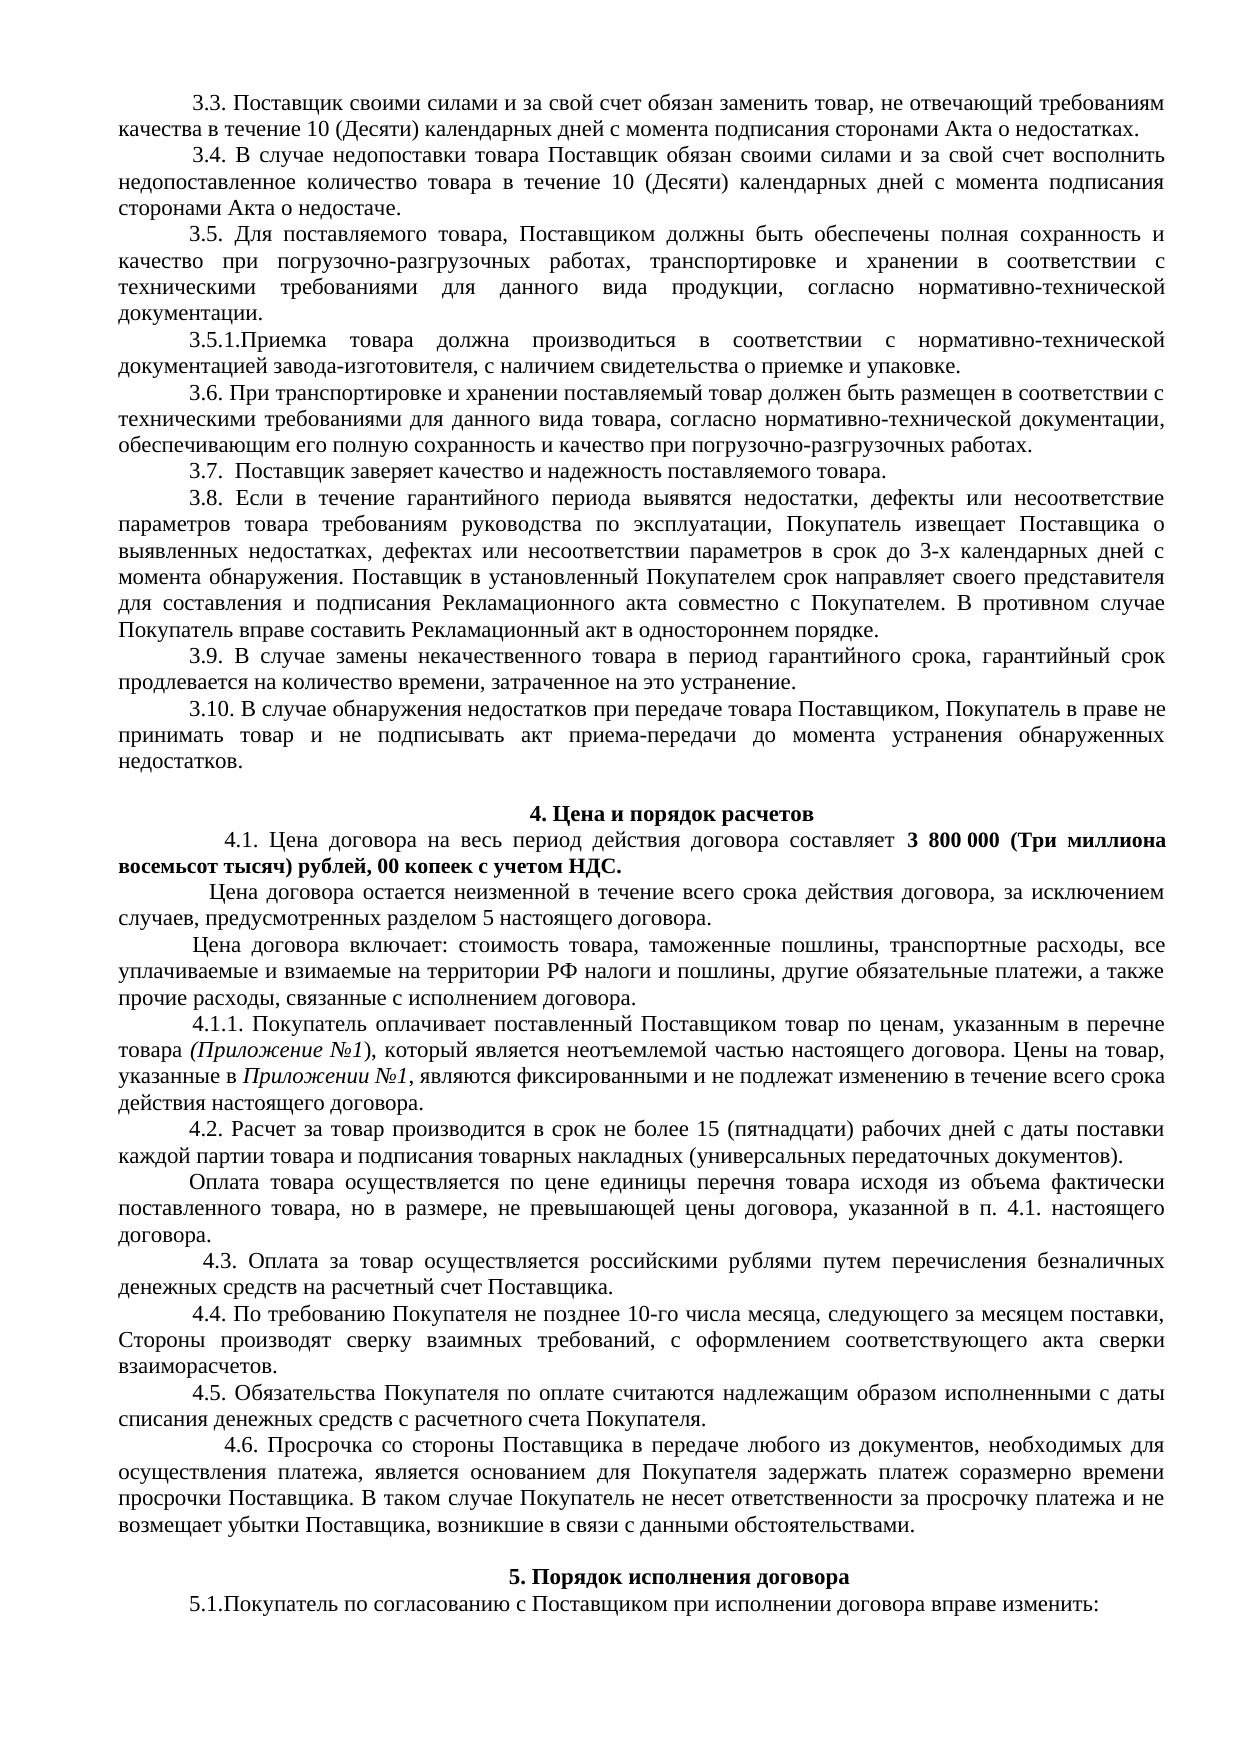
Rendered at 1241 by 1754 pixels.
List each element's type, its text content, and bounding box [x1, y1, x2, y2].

text 3.4. В случае недопоставки товара Поставщик обязан своими силами и за свой счет восполнить недопоставленное количество товара в течение 10 (Десяти) календарных дней с момента подписания сторонами Акта о недостаче. [118, 141, 1167, 220]
text 4.6. Просрочка со стороны Поставщика в передаче любого из документов, необходимых для осуществления платежа, является основанием для Покупателя задержать платеж соразмерно времени просрочки Поставщика. В таком случае Покупатель не несет ответственности за просрочку платежа и не возмещает убытки Поставщика, возникшие в связи с данными обстоятельствами. [118, 1432, 1167, 1537]
text 5.1.Покупатель по согласованию с Поставщиком при исполнении договора вправе изменить: [118, 1590, 1167, 1616]
text 4.2. Расчет за товар производится в срок не более 15 (пятнадцати) рабочих дней с даты поставки каждой партии товара и подписания товарных накладных (универсальных передаточных документов). [118, 1115, 1167, 1168]
text 4.1. Цена договора на весь период действия договора составляет 3 800 000 (Три миллиона восемьсот тысяч) рублей, 00 копеек с учетом НДС. [118, 827, 1167, 878]
text 4.5. Обязательства Покупателя по оплате считаются надлежащим образом исполненными с даты списания денежных средств с расчетного счета Покупателя. [118, 1379, 1167, 1432]
text 3.3. Поставщик своими силами и за свой счет обязан заменить товар, не отвечающий требованиям качества в течение 10 (Десяти) календарных дней с момента подписания сторонами Акта о недостатках. [118, 89, 1167, 141]
text 5. Порядок исполнения договора [118, 1563, 1167, 1590]
text 4. Цена и порядок расчетов [118, 800, 1167, 827]
text 4.3. Оплата за товар осуществляется российскими рублями путем перечисления безналичных денежных средств на расчетный счет Поставщика. [118, 1247, 1167, 1300]
text 4.1.1. Покупатель оплачивает поставленный Поставщиком товар по ценам, указанным в перечне товара (Приложение №1), который является неотъемлемой частью настоящего договора. Цены на товар, указанные в Приложении №1, являются фиксированными и не подлежат изменению в течение всего срока действия настоящего договора. [118, 1010, 1167, 1115]
text 3.9. В случае замены некачественного товара в период гарантийного срока, гарантийный срок продлевается на количество времени, затраченное на это устранение. [118, 642, 1167, 695]
text Цена договора остается неизменной в течение всего срока действия договора, за исключением случаев, предусмотренных разделом 5 настоящего договора. [118, 878, 1167, 931]
text 3.6. При транспортировке и хранении поставляемый товар должен быть размещен в соответствии с техническими требованиями для данного вида товара, согласно нормативно-технической документации, обеспечивающим его полную сохранность и качество при погрузочно-разгрузочных работах. [118, 378, 1167, 458]
text 3.10. В случае обнаружения недостатков при передаче товара Поставщиком, Покупатель в праве не принимать товар и не подписывать акт приема-передачи до момента устранения обнаруженных недостатков. [118, 695, 1167, 774]
text 3.5. Для поставляемого товара, Поставщиком должны быть обеспечены полная сохранность и качество при погрузочно-разгрузочных работах, транспортировке и хранении в соответствии с техническими требованиями для данного вида продукции, согласно нормативно-технической документации. [118, 220, 1167, 326]
text 3.5.1.Приемка товара должна производиться в соответствии с нормативно-технической документацией завода-изготовителя, с наличием свидетельства о приемке и упаковке. [118, 326, 1167, 378]
text 4.4. По требованию Покупателя не позднее 10-го числа месяца, следующего за месяцем поставки, Стороны производят сверку взаимных требований, с оформлением соответствующего акта сверки взаиморасчетов. [118, 1300, 1167, 1379]
text Оплата товара осуществляется по цене единицы перечня товара исходя из объема фактически поставленного товара, но в размере, не превышающей цены договора, указанной в п. 4.1. настоящего договора. [118, 1168, 1167, 1247]
text 3.7. Поставщик заверяет качество и надежность поставляемого товара. [118, 458, 1167, 484]
text Цена договора включает: стоимость товара, таможенные пошлины, транспортные расходы, все уплачиваемые и взимаемые на территории РФ налоги и пошлины, другие обязательные платежи, а также прочие расходы, связанные с исполнением договора. [118, 931, 1167, 1010]
text 3.8. Если в течение гарантийного периода выявятся недостатки, дефекты или несоответствие параметров товара требованиям руководства по эксплуатации, Покупатель извещает Поставщика о выявленных недостатках, дефектах или несоответствии параметров в срок до 3-х календарных дней с момента обнаружения. Поставщик в установленный Покупателем срок направляет своего представителя для составления и подписания Рекламационного акта совместно с Покупателем. В противном случае Покупатель вправе составить Рекламационный акт в одностороннем порядке. [118, 484, 1167, 642]
